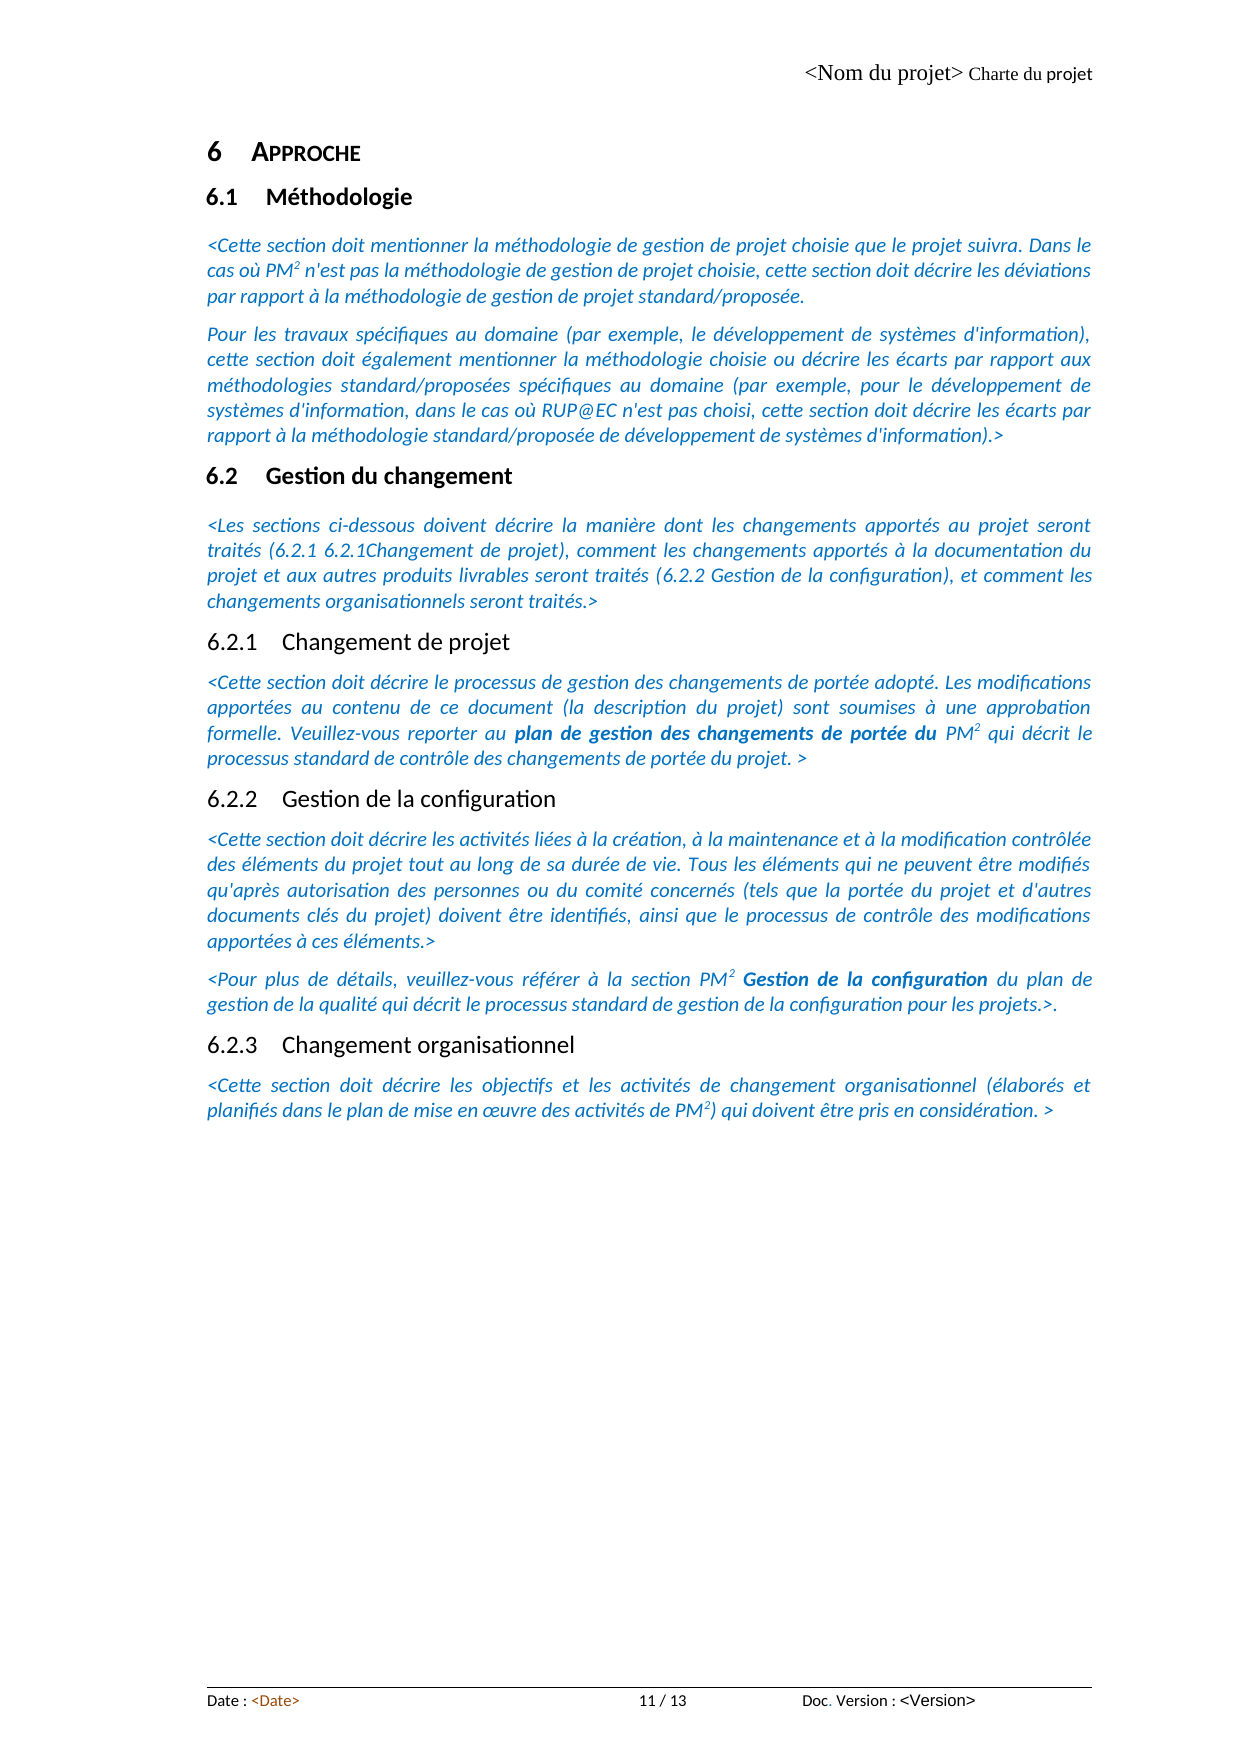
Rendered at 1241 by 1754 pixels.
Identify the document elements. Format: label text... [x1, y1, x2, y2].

subtitle Changement organisationnel [207, 1029, 1092, 1060]
text <Cette section doit mentionner la méthodologie de gestion de projet choisie que le projet suivra. Dans le cas où PM2 n'est pas la méthodologie de gestion de projet choisie, cette section doit décrire les déviations par rapport à la méthodologie de gestion de projet standard/proposée. [207, 232, 1092, 308]
text <Cette section doit décrire le processus de gestion des changements de portée adopté. Les modifications apportées au contenu de ce document (la description du projet) sont soumises à une approbation formelle. Veuillez-vous reporter au plan de gestion des changements de portée du PM2 qui décrit le processus standard de contrôle des changements de portée du projet. > [207, 669, 1092, 771]
text <Pour plus de détails, veuillez-vous référer à la section PM2 Gestion de la configuration du plan de gestion de la qualité qui décrit le processus standard de gestion de la configuration pour les projets.>. [207, 966, 1092, 1017]
subtitle Méthodologie [206, 181, 1092, 211]
text <Cette section doit décrire les activités liées à la création, à la maintenance et à la modification contrôlée des éléments du projet tout au long de sa durée de vie. Tous les éléments qui ne peuvent être modifiés qu'après autorisation des personnes ou du comité concernés (tels que la portée du projet et d'autres documents clés du projet) doivent être identifiés, ainsi que le processus de contrôle des modifications apportées à ces éléments.> [207, 826, 1092, 953]
subtitle Approche [207, 133, 1092, 168]
subtitle Changement de projet [207, 626, 1092, 657]
subtitle Gestion du changement [206, 461, 1092, 491]
subtitle Gestion de la configuration [207, 783, 1092, 814]
text <Les sections ci-dessous doivent décrire la manière dont les changements apportés au projet seront traités (6.2.1 6.2.1Project Change), comment les changements apportés à la documentation du projet et aux autres produits livrables seront traités (6.2.2 Configuration Management), et comment les changements organisationnels seront traités.> [207, 512, 1092, 613]
text Pour les travaux spécifiques au domaine (par exemple, le développement de systèmes d'information), cette section doit également mentionner la méthodologie choisie ou décrire les écarts par rapport aux méthodologies standard/proposées spécifiques au domaine (par exemple, pour le développement de systèmes d'information, dans le cas où RUP@EC n'est pas choisi, cette section doit décrire les écarts par rapport à la méthodologie standard/proposée de développement de systèmes d'information).> [207, 321, 1092, 448]
text <Cette section doit décrire les objectifs et les activités de changement organisationnel (élaborés et planifiés dans le plan de mise en œuvre des activités de PM2) qui doivent être pris en considération. > [207, 1072, 1092, 1123]
